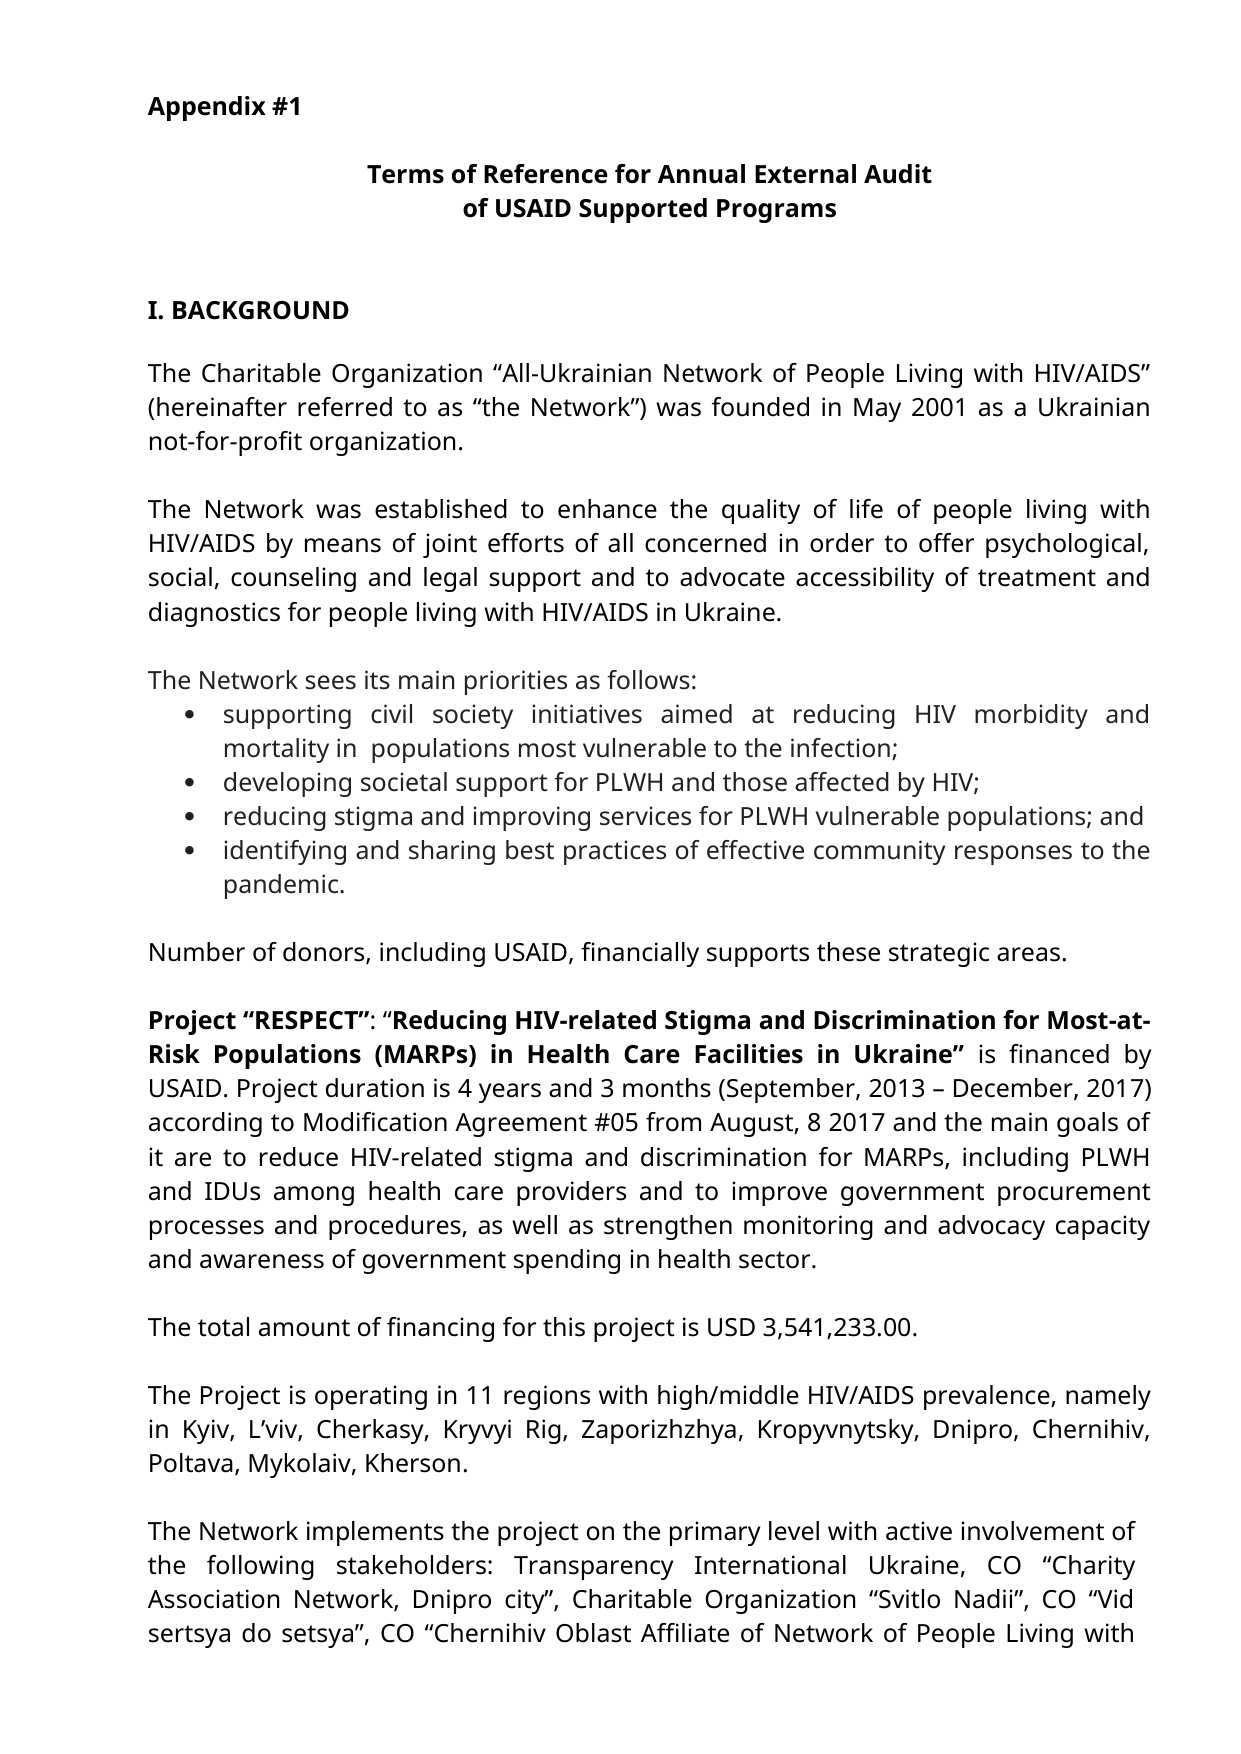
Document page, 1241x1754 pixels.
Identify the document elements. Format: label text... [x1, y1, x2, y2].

list supporting civil society initiatives aimed at reducing HIV morbidity and mortality in populations most vulnerable to the infection; [185, 696, 1152, 764]
text Project “RESPECT”: “Reducing HIV-related Stigma and Discrimination for Most-at-Risk Populations (MARPs) in Health Care Facilities in Ukraine” is financed by USAID. Project duration is 4 years and 3 months (September, 2013 – December, 2017) according to Modification Agreement #05 from August, 8 2017 and the main goals of it are to reduce HIV-related stigma and discrimination for MARPs, including PLWH and IDUs among health care providers and to improve government procurement processes and procedures, as well as strengthen monitoring and advocacy capacity and awareness of government spending in health sector. [148, 1003, 1152, 1275]
text The Network sees its main priorities as follows: [148, 662, 1152, 696]
text Number of donors, including USAID, financially supports these strategic areas. [148, 935, 1152, 969]
text Terms of Reference for Annual External Audit [148, 157, 1152, 191]
text The Project is operating in 11 regions with high/middle HIV/AIDS prevalence, namely in Kyiv, L’viv, Cherkasy, Kryvyi Rig, Zaporizhzhya, Kropyvnytsky, Dnipro, Chernihiv, Poltava, Mykolaiv, Kherson. [148, 1378, 1152, 1480]
list developing societal support for PLWH and those affected by HIV; [185, 764, 1152, 798]
text The total amount of financing for this project is USD 3,541,233.00. [148, 1309, 1152, 1343]
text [148, 1514, 1136, 1650]
text of USAID Supported Programs [148, 191, 1152, 225]
text The Charitable Organization “All-Ukrainian Network of People Living with HIV/AIDS” (hereinafter referred to as “the Network”) was founded in May 2001 as a Ukrainian not-for-profit organization. [148, 356, 1152, 458]
text I. BACKGROUND [148, 293, 1152, 327]
text Appendix #1 [148, 88, 1152, 123]
list reducing stigma and improving services for PLWH vulnerable populations; and [185, 798, 1152, 833]
list identifying and sharing best practices of effective community responses to the pandemic. [185, 833, 1152, 901]
text The Network was established to enhance the quality of life of people living with HIV/AIDS by means of joint efforts of all concerned in order to offer psychological, social, counseling and legal support and to advocate accessibility of treatment and diagnostics for people living with HIV/AIDS in Ukraine. [148, 492, 1152, 628]
